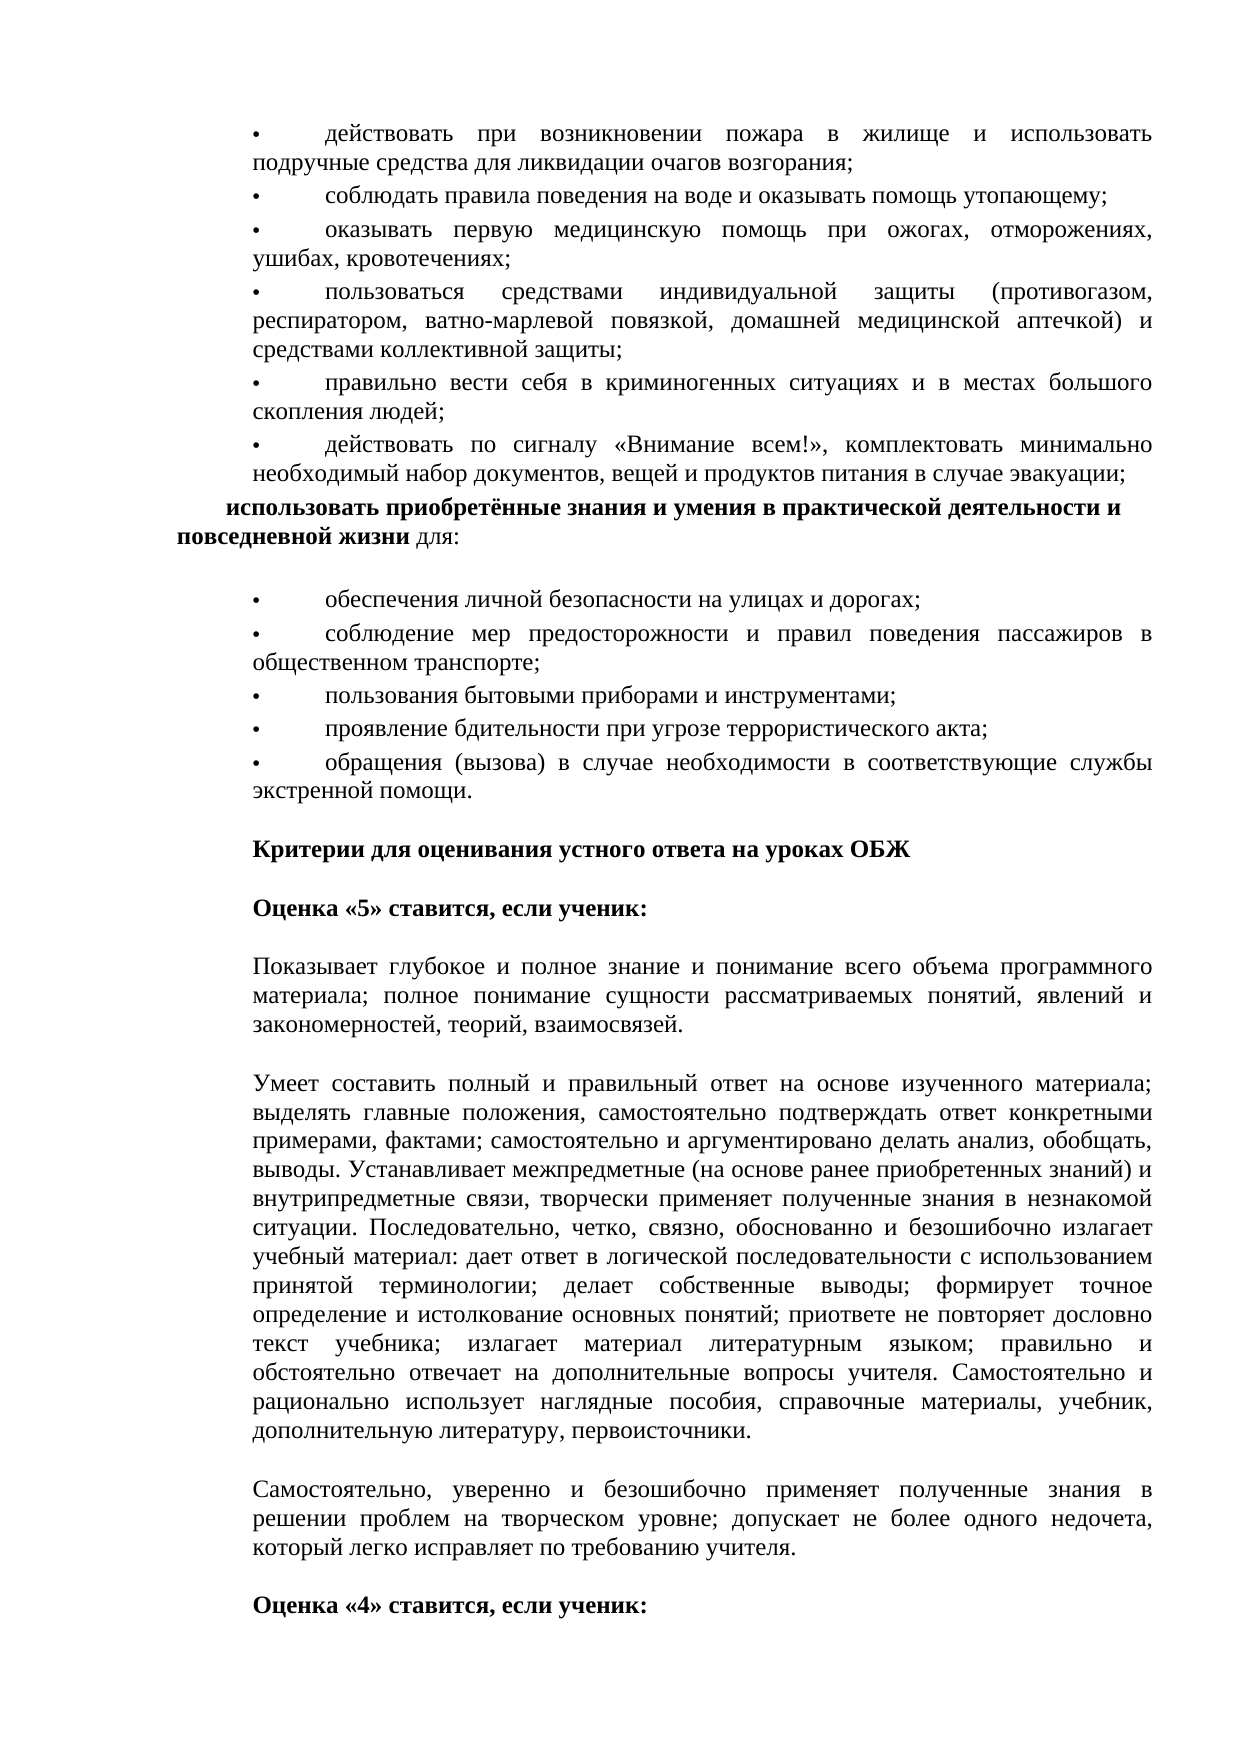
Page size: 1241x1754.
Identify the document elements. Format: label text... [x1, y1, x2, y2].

list проявление бдительности при угрозе террористического акта; [252, 713, 1153, 742]
text Оценка «5» ставится, если ученик: [252, 893, 1153, 921]
text Показывает глубокое и полное знание и понимание всего объема программного материала; полное понимание сущности рассматриваемых понятий, явлений и закономерностей, теорий, взаимосвязей. [252, 951, 1153, 1038]
list оказывать первую медицинскую помощь при ожогах, отморожениях, ушибах, кровотечениях; [252, 214, 1153, 271]
text Умеет составить полный и правильный ответ на основе изученного материала; выделять главные положения, самостоятельно подтверждать ответ конкретными примерами, фактами; самостоятельно и аргументировано делать анализ, обобщать, выводы. Устанавливает межпредметные (на основе ранее приобретенных знаний) и внутрипредметные связи, творчески применяет полученные знания в незнакомой ситуации. Последовательно, четко, связно, обоснованно и безошибочно излагает учебный материал: дает ответ в логической последовательности с использованием принятой терминологии; делает собственные выводы; формирует точное определение и истолкование основных понятий; приответе не повторяет дословно текст учебника; излагает материал литературным языком; правильно и обстоятельно отвечает на дополнительные вопросы учителя. Самостоятельно и рационально использует наглядные пособия, справочные материалы, учебник, дополнительную литературу, первоисточники. [252, 1068, 1153, 1444]
list пользования бытовыми приборами и инструментами; [252, 680, 1153, 709]
list пользоваться средствами индивидуальной защиты (противогазом, респиратором, ватно-марлевой повязкой, домашней медицинской аптечкой) и средствами коллективной защиты; [252, 276, 1153, 363]
list правильно вести себя в криминогенных ситуациях и в местах большого скопления людей; [252, 367, 1153, 425]
list соблюдать правила поведения на воде и оказывать помощь утопающему; [252, 180, 1153, 209]
list обращения (вызова) в случае необходимости в соответствующие службы экстренной помощи. [252, 747, 1153, 804]
text Самостоятельно, уверенно и безошибочно применяет полученные знания в решении проблем на творческом уровне; допускает не более одного недочета, который легко исправляет по требованию учителя. [252, 1474, 1153, 1560]
list соблюдение мер предосторожности и правил поведения пассажиров в общественном транспорте; [252, 618, 1153, 675]
text Оценка «4» ставится, если ученик: [252, 1590, 1153, 1619]
list действовать при возникновении пожара в жилище и использовать подручные средства для ликвидации очагов возгорания; [252, 118, 1153, 176]
text использовать приобретённые знания и умения в практической деятельности и повседневной жизни для: [176, 492, 1153, 550]
list обеспечения личной безопасности на улицах и дорогах; [252, 584, 1153, 613]
text Критерии для оценивания устного ответа на уроках ОБЖ [252, 834, 1153, 863]
list действовать по сигналу «Внимание всем!», комплектовать минимально необходимый набор документов, вещей и продуктов питания в случае эвакуации; [252, 429, 1153, 487]
